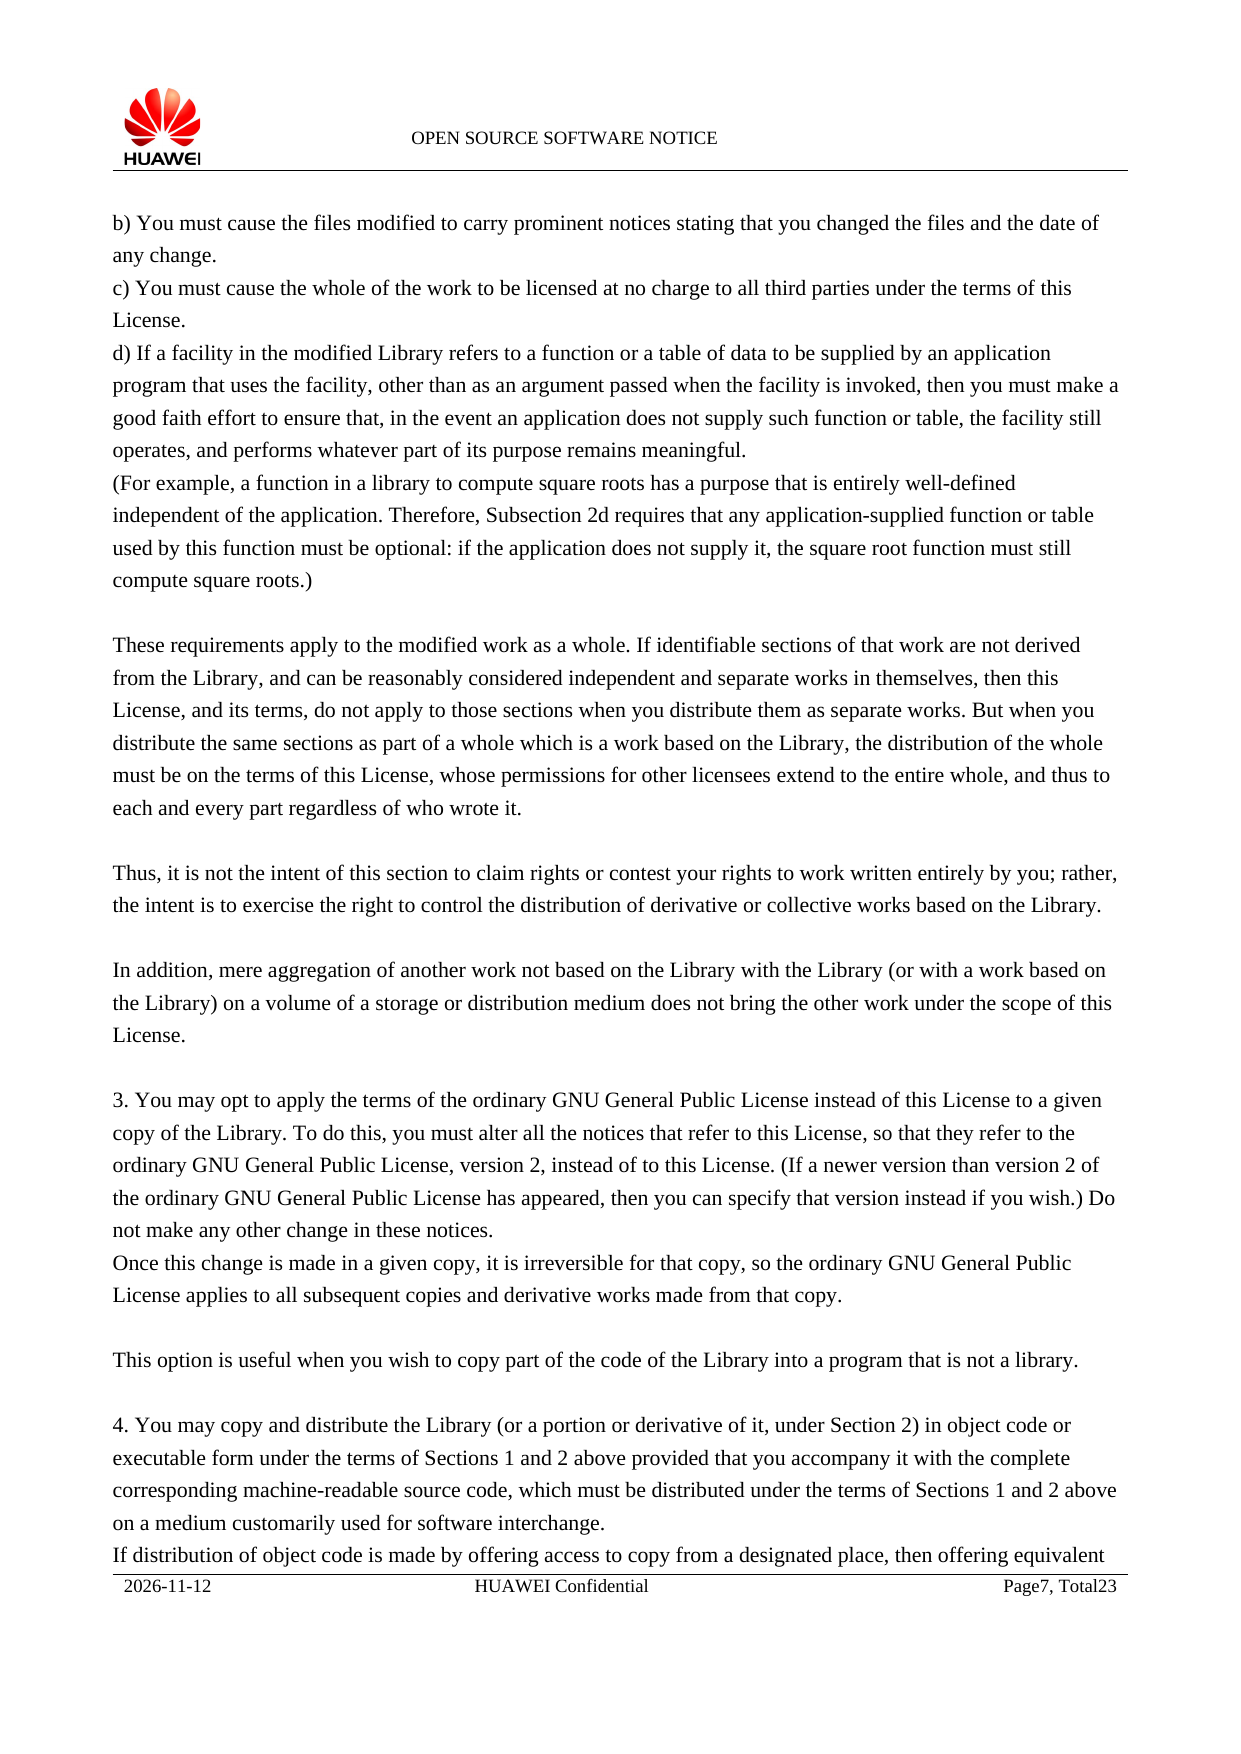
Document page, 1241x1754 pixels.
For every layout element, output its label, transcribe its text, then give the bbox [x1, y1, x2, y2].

text 3. You may opt to apply the terms of the ordinary GNU General Public License instead of this License to a given copy of the Library. To do this, you must alter all the notices that refer to this License, so that they refer to the ordinary GNU General Public License, version 2, instead of to this License. (If a newer version than version 2 of the ordinary GNU General Public License has appeared, then you can specify that version instead if you wish.) Do not make any other change in these notices. [112, 1084, 1128, 1246]
picture [124, 88, 201, 165]
text These requirements apply to the modified work as a whole. If identifiable sections of that work are not derived from the Library, and can be reasonably considered independent and separate works in themselves, then this License, and its terms, do not apply to those sections when you distribute them as separate works. But when you distribute the same sections as part of a whole which is a work based on the Library, the distribution of the whole must be on the terms of this License, whose permissions for other licensees extend to the entire whole, and thus to each and every part regardless of who wrote it. [112, 629, 1128, 824]
text 4. You may copy and distribute the Library (or a portion or derivative of it, under Section 2) in object code or executable form under the terms of Sections 1 and 2 above provided that you accompany it with the complete corresponding machine-readable source code, which must be distributed under the terms of Sections 1 and 2 above on a medium customarily used for software interchange. [112, 1409, 1128, 1539]
text c) You must cause the whole of the work to be licensed at no charge to all third parties under the terms of this License. [112, 271, 1128, 336]
text Once this change is made in a given copy, it is irreversible for that copy, so the ordinary GNU General Public License applies to all subsequent copies and derivative works made from that copy. [112, 1246, 1128, 1311]
text This option is useful when you wish to copy part of the code of the Library into a program that is not a library. [112, 1344, 1128, 1376]
text Thus, it is not the intent of this section to claim rights or contest your rights to work written entirely by you; rather, the intent is to exercise the right to control the distribution of derivative or collective works based on the Library. [112, 856, 1128, 921]
text b) You must cause the files modified to carry prominent notices stating that you changed the files and the date of any change. [112, 206, 1128, 271]
text In addition, mere aggregation of another work not based on the Library with the Library (or with a work based on the Library) on a volume of a storage or distribution medium does not bring the other work under the scope of this License. [112, 954, 1128, 1051]
text (For example, a function in a library to compute square roots has a purpose that is entirely well-defined independent of the application. Therefore, Subsection 2d requires that any application-supplied function or table used by this function must be optional: if the application does not supply it, the square root function must still compute square roots.) [112, 466, 1128, 596]
text d) If a facility in the modified Library refers to a function or a table of data to be supplied by an application program that uses the facility, other than as an argument passed when the facility is invoked, then you must make a good faith effort to ensure that, in the event an application does not supply such function or table, the facility still operates, and performs whatever part of its purpose remains meaningful. [112, 336, 1128, 466]
